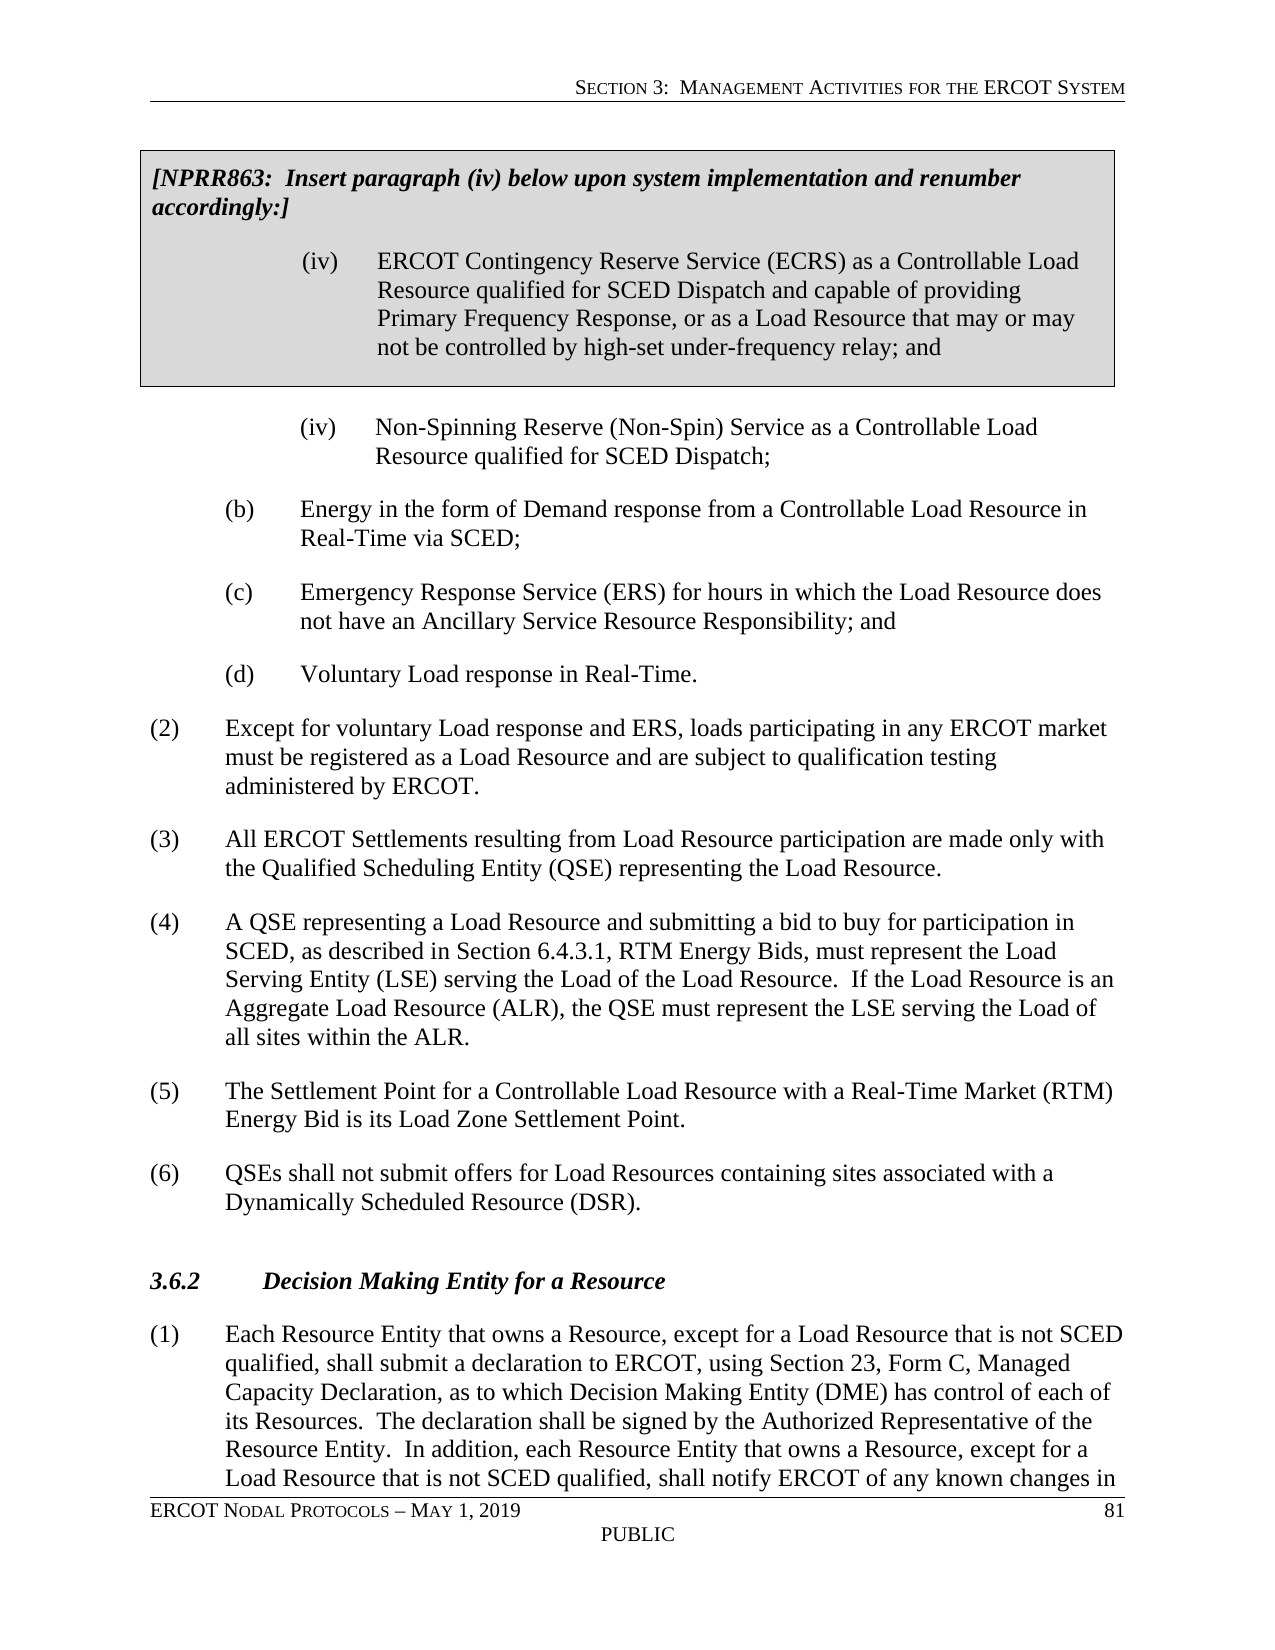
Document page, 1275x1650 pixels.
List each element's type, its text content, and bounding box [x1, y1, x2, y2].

list (iv) Non-Spinning Reserve (Non-Spin) Service as a Controllable Load Resource qualified for SCED Dispatch; [300, 412, 1125, 469]
text 3.6.2 Decision Making Entity for a Resource [150, 1266, 1125, 1294]
text (5) The Settlement Point for a Controllable Load Resource with a Real-Time Market (RTM) Energy Bid is its Load Zone Settlement Point. [150, 1076, 1125, 1133]
list (d) Voluntary Load response in Real-Time. [225, 659, 1125, 688]
list (3) All ERCOT Settlements resulting from Load Resource participation are made only with the Qualified Scheduling Entity (QSE) representing the Load Resource. [150, 824, 1125, 882]
text (4) A QSE representing a Load Resource and submitting a bid to buy for participation in SCED, as described in Section 6.4.3.1, RTM Energy Bids, must represent the Load Serving Entity (LSE) serving the Load of the Load Resource. If the Load Resource is an Aggregate Load Resource (ALR), the QSE must represent the LSE serving the Load of all sites within the ALR. [150, 907, 1125, 1051]
list (2) Except for voluntary Load response and ERS, loads participating in any ERCOT market must be registered as a Load Resource and are subject to qualification testing administered by ERCOT. [150, 713, 1125, 799]
list (c) Emergency Response Service (ERS) for hours in which the Load Resource does not have an Ancillary Service Resource Responsibility; and [225, 577, 1125, 634]
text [150, 1319, 1125, 1492]
text (6) QSEs shall not submit offers for Load Resources containing sites associated with a Dynamically Scheduled Resource (DSR). [150, 1158, 1125, 1216]
list (b) Energy in the form of Demand response from a Controllable Load Resource in Real-Time via SCED; [225, 494, 1125, 552]
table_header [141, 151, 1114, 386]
